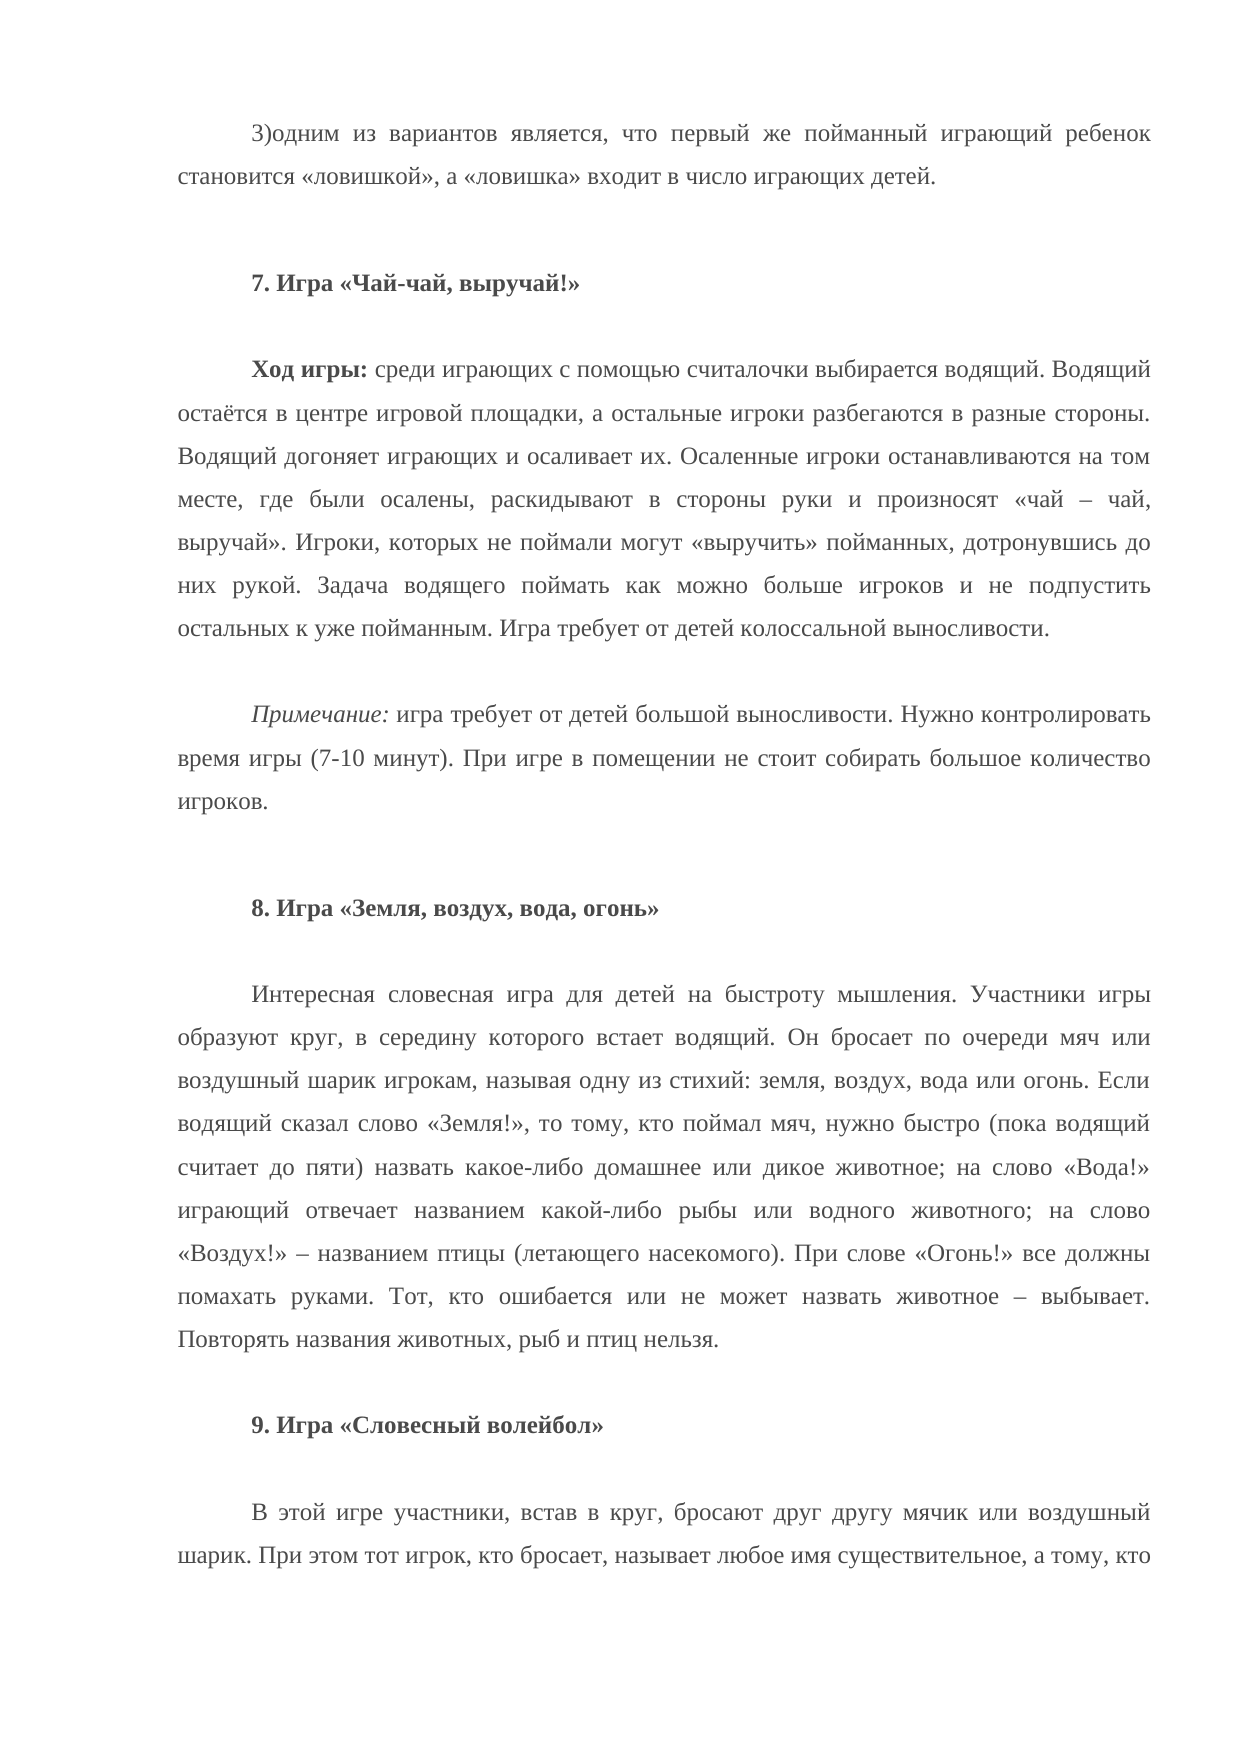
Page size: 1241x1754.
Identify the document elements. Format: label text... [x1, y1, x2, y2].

text Интересная словесная игра для детей на быстроту мышления. Участники игры образуют круг, в середину которого встает водящий. Он бросает по очереди мяч или воздушный шарик игрокам, называя одну из стихий: земля, воздух, вода или огонь. Если водящий сказал слово «Земля!», то тому, кто поймал мяч, нужно быстро (пока водящий считает до пяти) назвать какое-либо домашнее или дикое животное; на слово «Вода!» играющий отвечает названием какой-либо рыбы или водного животного; на слово «Воздух!» – названием птицы (летающего насекомого). При слове «Огонь!» все должны помахать руками. Тот, кто ошибается или не может назвать животное – выбывает. Повторять названия животных, рыб и птиц нельзя. [177, 979, 1152, 1353]
text 8. Игра «Земля, воздух, вода, огонь» [177, 893, 1152, 922]
text Примечание: игра требует от детей большой выносливости. Нужно контролировать время игры (7-10 минут). При игре в помещении не стоит собирать большое количество игроков. [177, 699, 1152, 814]
text 7. Игра «Чай-чай, выручай!» [177, 268, 1152, 297]
text 9. Игра «Словесный волейбол» [177, 1410, 1152, 1439]
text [177, 1497, 1152, 1568]
text Ход игры: среди играющих с помощью считалочки выбирается водящий. Водящий остаётся в центре игровой площадки, а остальные игроки разбегаются в разные стороны. Водящий догоняет играющих и осаливает их. Осаленные игроки останавливаются на том месте, где были осалены, раскидывают в стороны руки и произносят «чай – чай, выручай». Игроки, которых не поймали могут «выручить» пойманных, дотронувшись до них рукой. Задача водящего поймать как можно больше игроков и не подпустить остальных к уже пойманным. Игра требует от детей колоссальной выносливости. [177, 354, 1152, 642]
text 3)одним из вариантов является, что первый же пойманный играющий ребенок становится «ловишкой», а «ловишка» входит в число играющих детей. [177, 118, 1152, 190]
